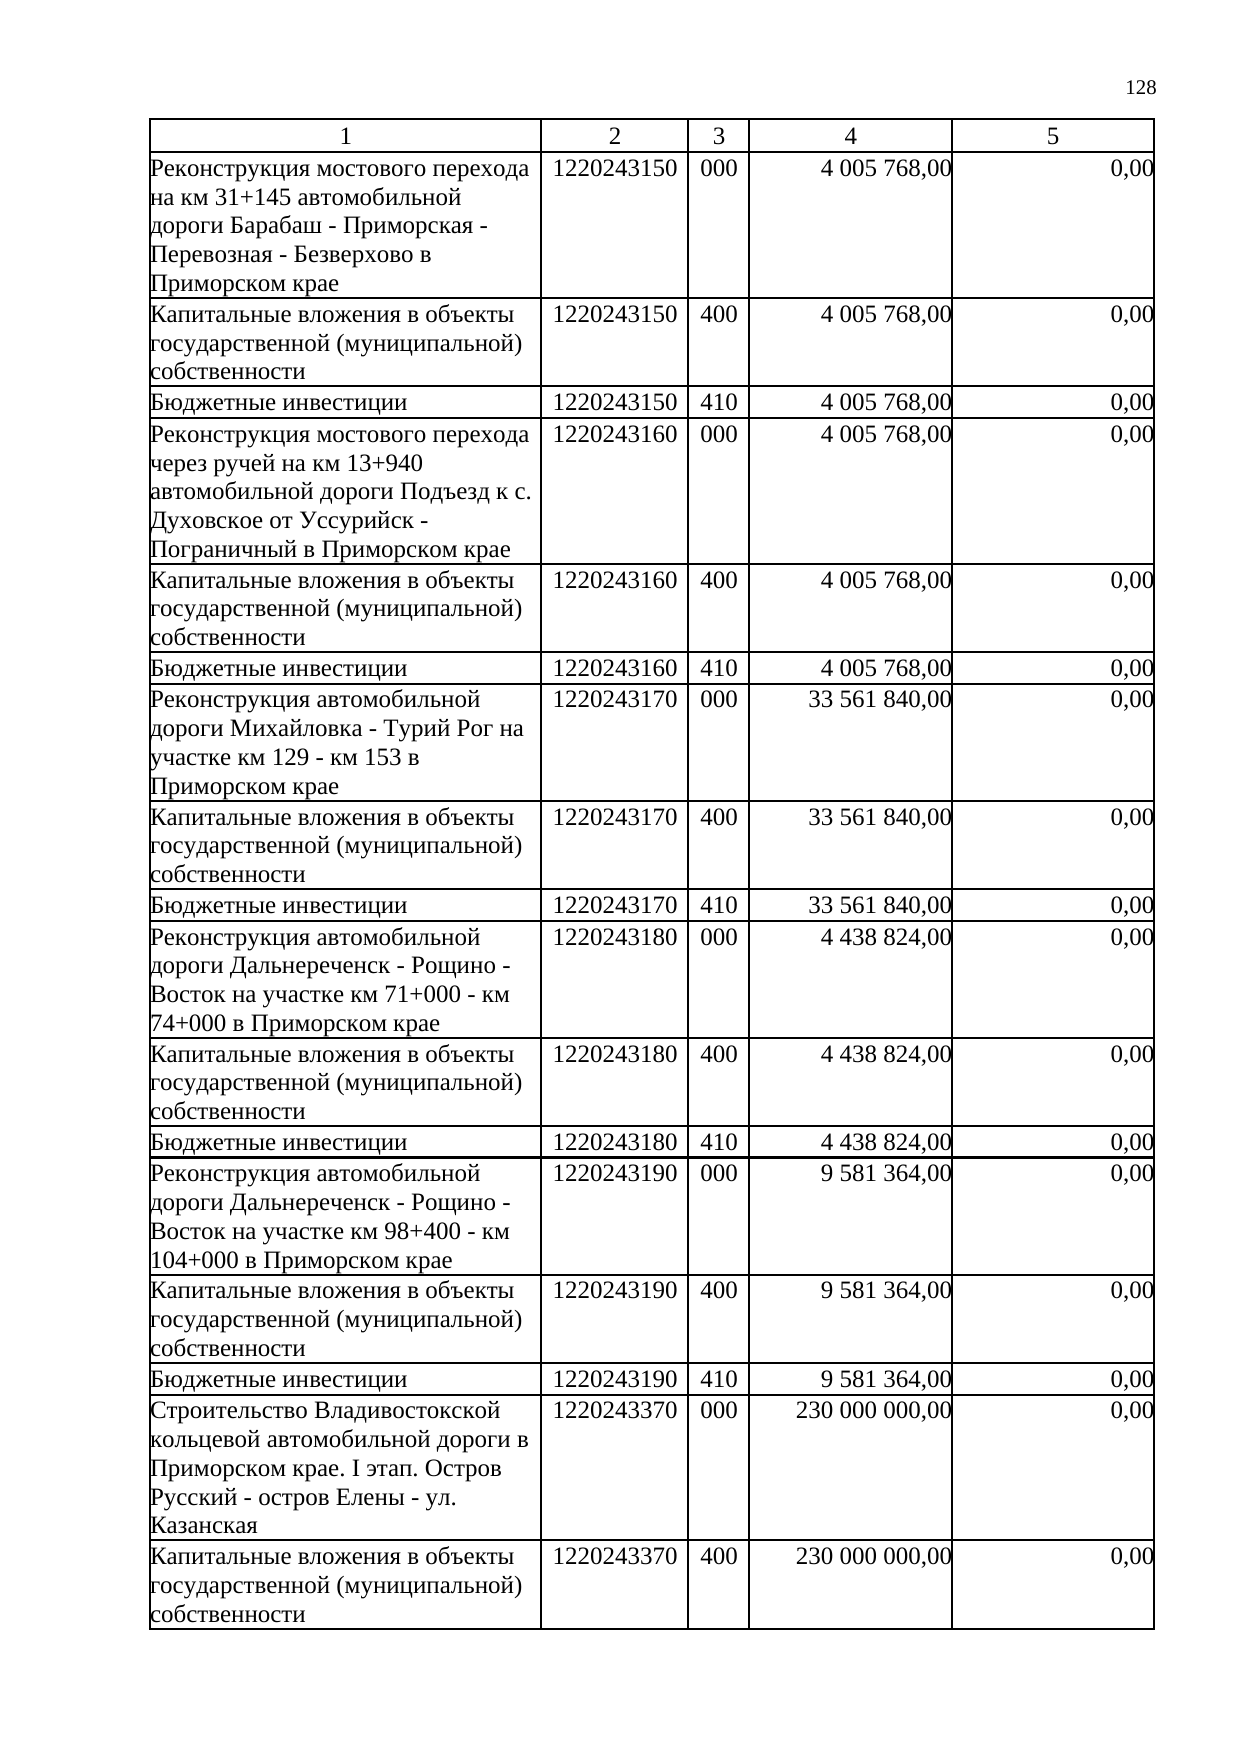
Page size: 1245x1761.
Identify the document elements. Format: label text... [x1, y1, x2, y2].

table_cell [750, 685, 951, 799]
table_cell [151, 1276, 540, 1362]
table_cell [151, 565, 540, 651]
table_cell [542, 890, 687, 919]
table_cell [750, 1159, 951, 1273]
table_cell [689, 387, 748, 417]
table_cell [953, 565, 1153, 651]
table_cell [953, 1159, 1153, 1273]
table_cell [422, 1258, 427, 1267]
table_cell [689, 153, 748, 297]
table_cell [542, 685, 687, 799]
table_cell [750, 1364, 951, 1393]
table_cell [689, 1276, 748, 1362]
table_header 4 [750, 120, 951, 151]
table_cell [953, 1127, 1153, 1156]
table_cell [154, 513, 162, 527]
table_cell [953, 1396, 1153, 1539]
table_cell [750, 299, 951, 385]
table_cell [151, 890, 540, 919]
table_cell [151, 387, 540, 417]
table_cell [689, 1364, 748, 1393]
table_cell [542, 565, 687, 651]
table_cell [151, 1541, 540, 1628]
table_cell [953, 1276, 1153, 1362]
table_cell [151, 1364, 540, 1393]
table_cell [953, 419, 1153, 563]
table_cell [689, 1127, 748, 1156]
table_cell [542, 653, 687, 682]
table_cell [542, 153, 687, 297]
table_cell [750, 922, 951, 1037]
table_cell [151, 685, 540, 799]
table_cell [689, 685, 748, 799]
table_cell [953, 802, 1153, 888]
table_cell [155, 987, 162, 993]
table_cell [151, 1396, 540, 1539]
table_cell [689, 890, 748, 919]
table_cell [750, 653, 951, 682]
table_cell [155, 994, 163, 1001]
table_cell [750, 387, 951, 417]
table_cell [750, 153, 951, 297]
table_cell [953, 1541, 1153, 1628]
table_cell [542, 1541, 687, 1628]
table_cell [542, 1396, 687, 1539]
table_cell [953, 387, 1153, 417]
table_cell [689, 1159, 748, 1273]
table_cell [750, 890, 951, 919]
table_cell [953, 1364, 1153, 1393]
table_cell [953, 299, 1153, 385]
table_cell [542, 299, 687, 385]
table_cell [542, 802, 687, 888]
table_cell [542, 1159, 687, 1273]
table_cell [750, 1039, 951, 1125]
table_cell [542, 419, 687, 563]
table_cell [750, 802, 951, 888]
table_header 5 [953, 120, 1153, 151]
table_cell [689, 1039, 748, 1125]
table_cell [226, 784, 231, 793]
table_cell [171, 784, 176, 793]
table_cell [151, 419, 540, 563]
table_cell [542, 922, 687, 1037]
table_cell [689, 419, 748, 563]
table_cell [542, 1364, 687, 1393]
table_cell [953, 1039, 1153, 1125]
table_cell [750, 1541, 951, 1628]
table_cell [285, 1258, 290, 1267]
table_header 1 [151, 120, 540, 151]
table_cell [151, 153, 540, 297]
table_header 2 [542, 120, 687, 151]
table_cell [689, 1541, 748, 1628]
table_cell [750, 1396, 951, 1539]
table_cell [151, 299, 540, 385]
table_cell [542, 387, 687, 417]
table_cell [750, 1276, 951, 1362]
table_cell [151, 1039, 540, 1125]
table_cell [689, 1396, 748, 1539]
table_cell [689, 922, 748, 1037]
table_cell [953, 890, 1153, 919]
table_header 3 [689, 120, 748, 151]
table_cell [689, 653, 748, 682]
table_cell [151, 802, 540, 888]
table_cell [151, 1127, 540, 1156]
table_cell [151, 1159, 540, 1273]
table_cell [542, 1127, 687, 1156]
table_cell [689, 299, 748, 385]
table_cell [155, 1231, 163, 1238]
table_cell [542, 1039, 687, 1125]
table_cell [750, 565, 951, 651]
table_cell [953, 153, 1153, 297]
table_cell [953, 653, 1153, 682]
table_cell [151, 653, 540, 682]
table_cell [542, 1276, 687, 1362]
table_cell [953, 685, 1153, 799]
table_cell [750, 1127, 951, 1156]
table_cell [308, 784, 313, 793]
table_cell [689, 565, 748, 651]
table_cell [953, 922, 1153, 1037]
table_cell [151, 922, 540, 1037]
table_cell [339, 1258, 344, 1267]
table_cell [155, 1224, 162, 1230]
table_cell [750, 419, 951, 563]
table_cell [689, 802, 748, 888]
